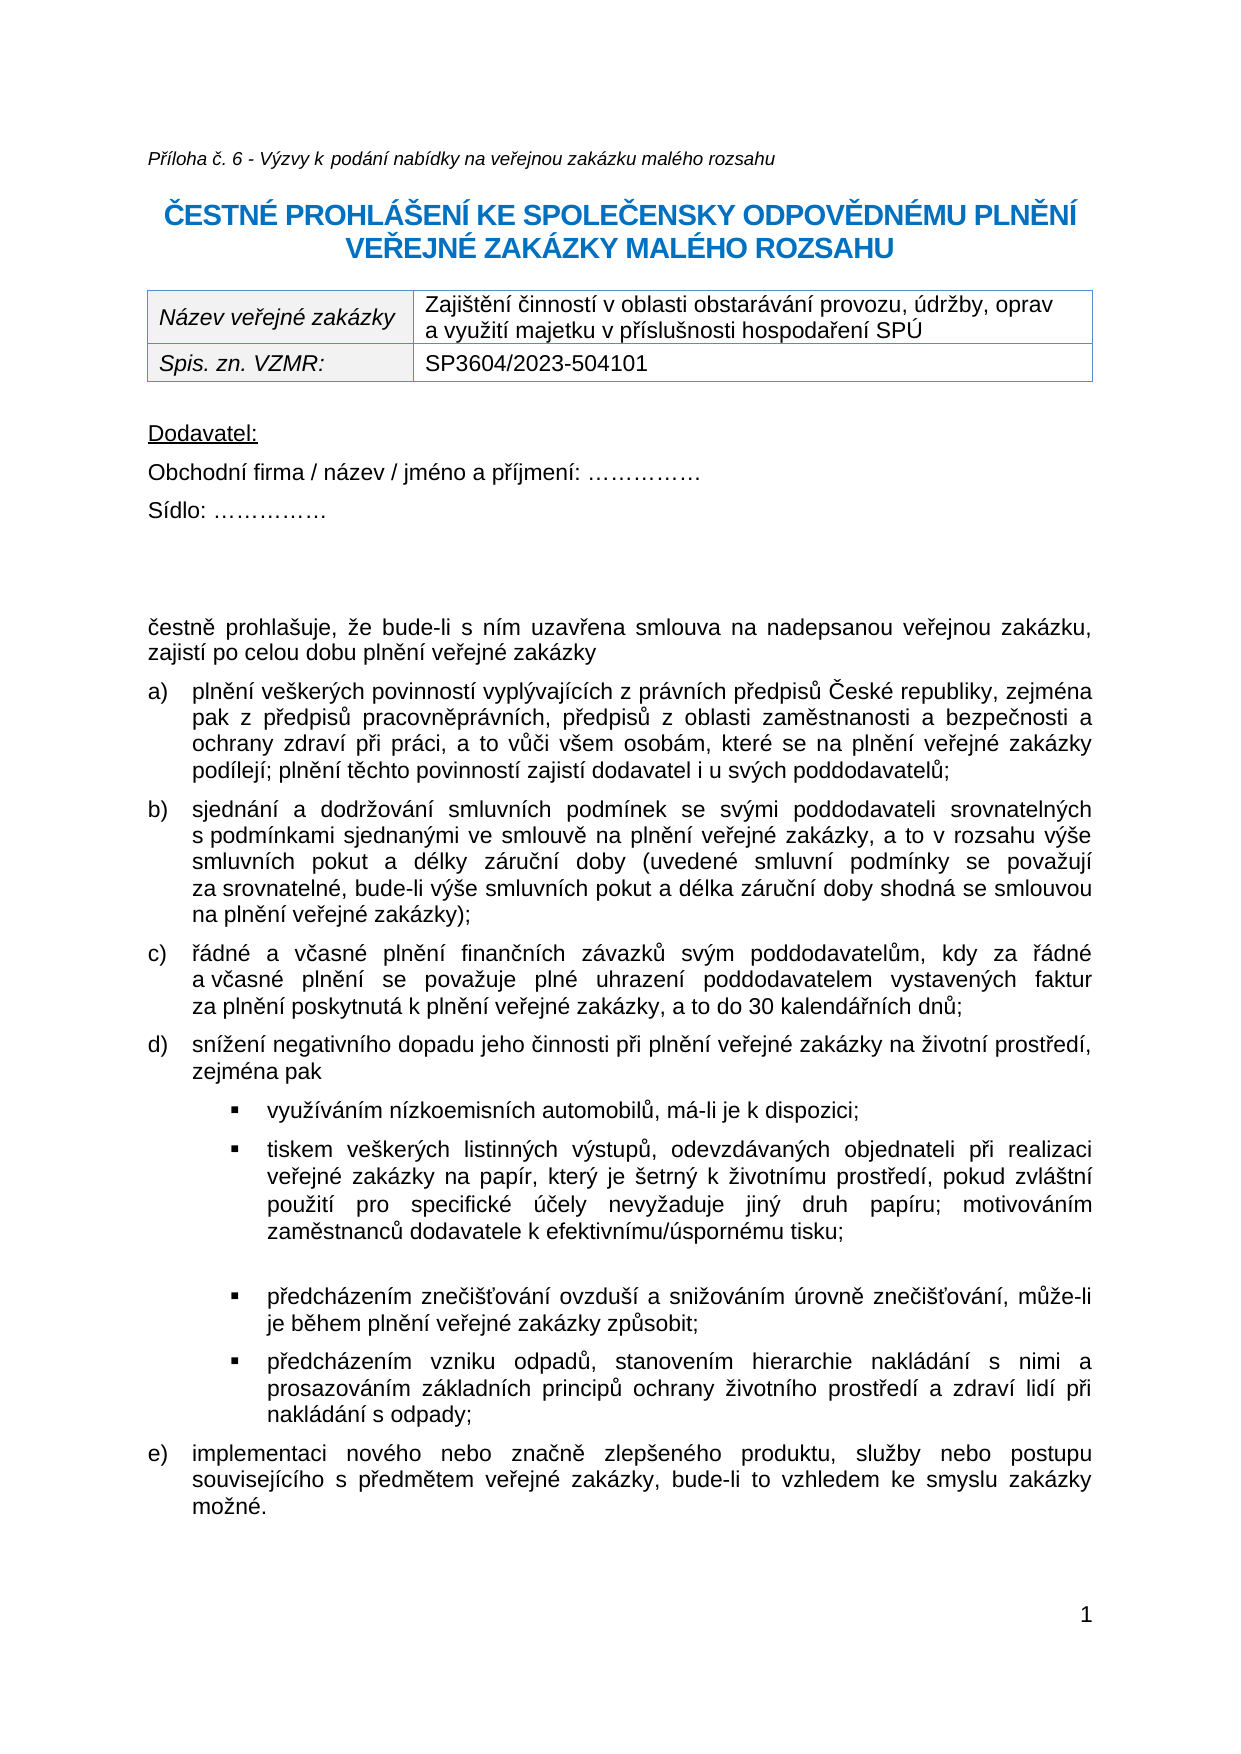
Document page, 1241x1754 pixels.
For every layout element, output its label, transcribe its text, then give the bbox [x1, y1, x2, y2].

list tiskem veškerých listinných výstupů, odevzdávaných objednateli při realizaci veřejné zakázky na papír, který je šetrný k životnímu prostředí, pokud zvláštní použití pro specifické účely nevyžaduje jiný druh papíru; motivováním zaměstnanců dodavatele k efektivnímu/úspornému tisku; [229, 1136, 1093, 1244]
text Čestné prohlášení ke společensky odpovědnému plnění veřejné zakázky malého rozsahu [148, 197, 1093, 264]
list využíváním nízkoemisních automobilů, má-li je k dispozici; [229, 1097, 1093, 1123]
table_cell SP3604/2023-504101 [414, 344, 1092, 381]
list implementaci nového nebo značně zlepšeného produktu, služby nebo postupu souvisejícího s předmětem veřejné zakázky, bude-li to vzhledem ke smyslu zakázky možné. [148, 1440, 1093, 1519]
table_cell Spis. zn. VZMR: [148, 344, 413, 381]
list plnění veškerých povinností vyplývajících z právních předpisů České republiky, zejména pak z předpisů pracovněprávních, předpisů z oblasti zaměstnanosti a bezpečnosti a ochrany zdraví při práci, a to vůči všem osobám, které se na plnění veřejné zakázky podílejí; plnění těchto povinností zajistí dodavatel i u svých poddodavatelů; [148, 678, 1093, 783]
table_header Zajištění činností v oblasti obstarávání provozu, údržby, oprav a využití majetku v příslušnosti hospodaření SPÚ [414, 291, 1092, 343]
list řádné a včasné plnění finančních závazků svým poddodavatelům, kdy za řádné a včasné plnění se považuje plné uhrazení poddodavatelem vystavených faktur za plnění poskytnutá k plnění veřejné zakázky, a to do 30 kalendářních dnů; [148, 940, 1093, 1019]
list předcházením vzniku odpadů, stanovením hierarchie nakládání s nimi a prosazováním základních principů ochrany životního prostředí a zdraví lidí při nakládání s odpady; [229, 1348, 1093, 1427]
table_header Název veřejné zakázky [148, 291, 413, 343]
text Dodavatel: [148, 419, 1093, 446]
text Sídlo: …………… [148, 497, 1093, 524]
text Příloha č. 6 - Výzvy k podání nabídky na veřejnou zakázku malého rozsahu [148, 148, 1093, 169]
list sjednání a dodržování smluvních podmínek se svými poddodavateli srovnatelných s podmínkami sjednanými ve smlouvě na plnění veřejné zakázky, a to v rozsahu výše smluvních pokut a délky záruční doby (uvedené smluvní podmínky se považují za srovnatelné, bude-li výše smluvních pokut a délka záruční doby shodná se smlouvou na plnění veřejné zakázky); [148, 796, 1093, 927]
list snížení negativního dopadu jeho činnosti při plnění veřejné zakázky na životní prostředí, zejména pak [148, 1031, 1093, 1084]
text čestně prohlašuje, že bude-li s ním uzavřena smlouva na nadepsanou veřejnou zakázku, zajistí po celou dobu plnění veřejné zakázky [148, 615, 1093, 665]
list předcházením znečišťování ovzduší a snižováním úrovně znečišťování, může-li je během plnění veřejné zakázky způsobit; [229, 1283, 1093, 1336]
text Obchodní firma / název / jméno a příjmení: …………… [148, 458, 1093, 485]
